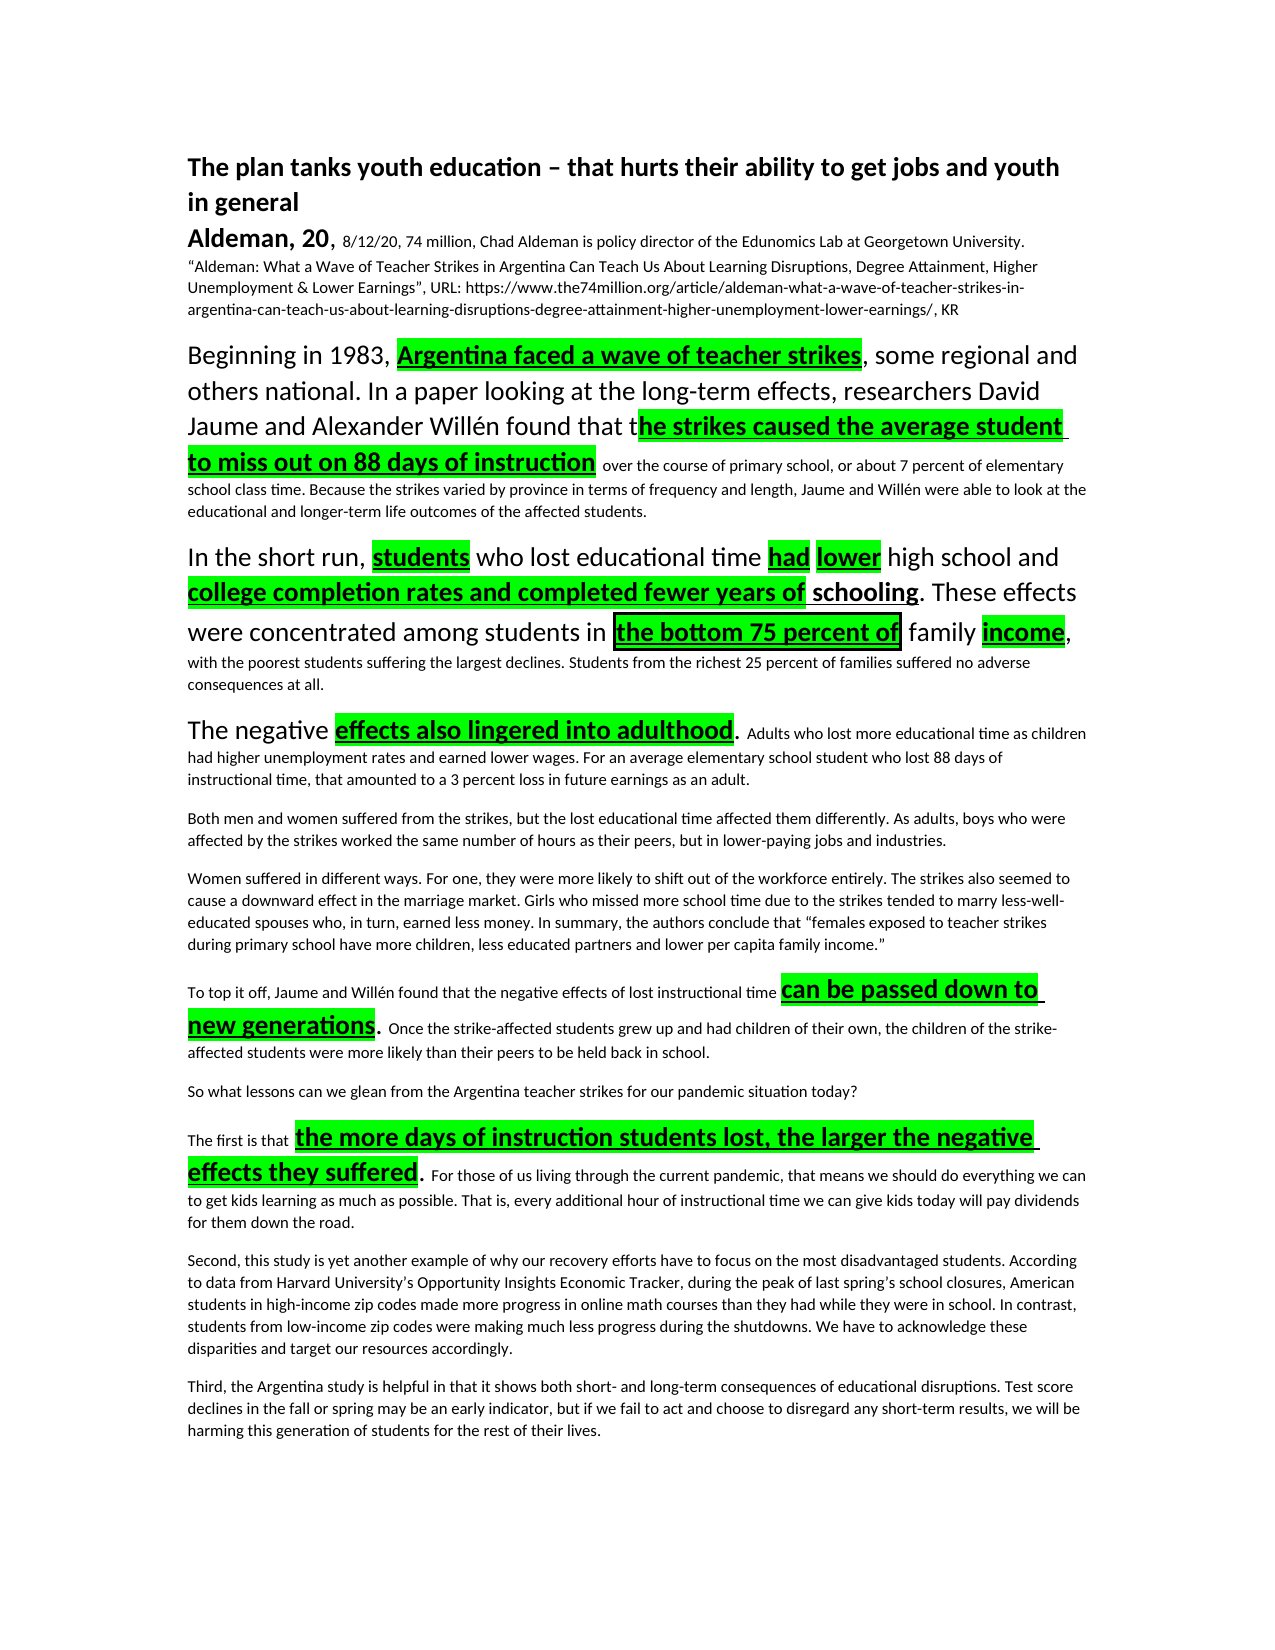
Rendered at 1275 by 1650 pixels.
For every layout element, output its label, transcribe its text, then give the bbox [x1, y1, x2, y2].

text In the short run, students who lost educational time had lower high school and college completion rates and completed fewer years of schooling. These effects were concentrated among students in the bottom 75 percent of family income, with the poorest students suffering the largest declines. Students from the richest 25 percent of families suffered no adverse consequences at all. [187, 540, 1087, 695]
text To top it off, Jaume and Willén found that the negative effects of lost instructional time can be passed down to new generations. Once the strike-affected students grew up and had children of their own, the children of the strike-affected students were more likely than their peers to be held back in school. [187, 973, 1087, 1063]
text Women suffered in different ways. For one, they were more likely to shift out of the workforce entirely. The strikes also seemed to cause a downward effect in the marriage market. Girls who missed more school time due to the strikes tended to marry less-well-educated spouses who, in turn, earned less money. In summary, the authors conclude that “females exposed to teacher strikes during primary school have more children, less educated partners and lower per capita family income.” [187, 868, 1087, 954]
text The first is that the more days of instruction students lost, the larger the negative effects they suffered. For those of us living through the current pandemic, that means we should do everything we can to get kids learning as much as possible. That is, every additional hour of instructional time we can give kids today will pay dividends for them down the road. [187, 1120, 1087, 1232]
text So what lessons can we glean from the Argentina teacher strikes for our pandemic situation today? [187, 1081, 1087, 1102]
text Beginning in 1983, Argentina faced a wave of teacher strikes, some regional and others national. In a paper looking at the long-term effects, researchers David Jaume and Alexander Willén found that the strikes caused the average student to miss out on 88 days of instruction over the course of primary school, or about 7 percent of elementary school class time. Because the strikes varied by province in terms of frequency and length, Jaume and Willén were able to look at the educational and longer-term life outcomes of the affected students. [187, 338, 1087, 522]
text The negative effects also lingered into adulthood. Adults who lost more educational time as children had higher unemployment rates and earned lower wages. For an average elementary school student who lost 88 days of instructional time, that amounted to a 3 percent loss in future earnings as an adult. [187, 713, 1087, 790]
text Second, this study is yet another example of why our recovery efforts have to focus on the most disadvantaged students. According to data from Harvard University’s Opportunity Insights Economic Tracker, during the peak of last spring’s school closures, American students in high-income zip codes made more progress in online math courses than they had while they were in school. In contrast, students from low-income zip codes were making much less progress during the shutdowns. We have to acknowledge these disparities and target our resources accordingly. [187, 1251, 1087, 1358]
subtitle The plan tanks youth education – that hurts their ability to get jobs and youth in general [187, 150, 1087, 219]
text Both men and women suffered from the strikes, but the lost educational time affected them differently. As adults, boys who were affected by the strikes worked the same number of hours as their peers, but in lower-paying jobs and industries. [187, 808, 1087, 850]
text Third, the Argentina study is helpful in that it shows both short- and long-term consequences of educational disruptions. Test score declines in the fall or spring may be an early indicator, but if we fail to act and choose to disregard any short-term results, we will be harming this generation of students for the rest of their lives. [187, 1377, 1087, 1441]
text Aldeman, 20, 8/12/20, 74 million, Chad Aldeman is policy director of the Edunomics Lab at Georgetown University. “Aldeman: What a Wave of Teacher Strikes in Argentina Can Teach Us About Learning Disruptions, Degree Attainment, Higher Unemployment & Lower Earnings”, URL: https://www.the74million.org/article/aldeman-what-a-wave-of-teacher-strikes-in-argentina-can-teach-us-about-learning-disruptions-degree-attainment-higher-unemployment-lower-earnings/, KR [187, 221, 1087, 320]
